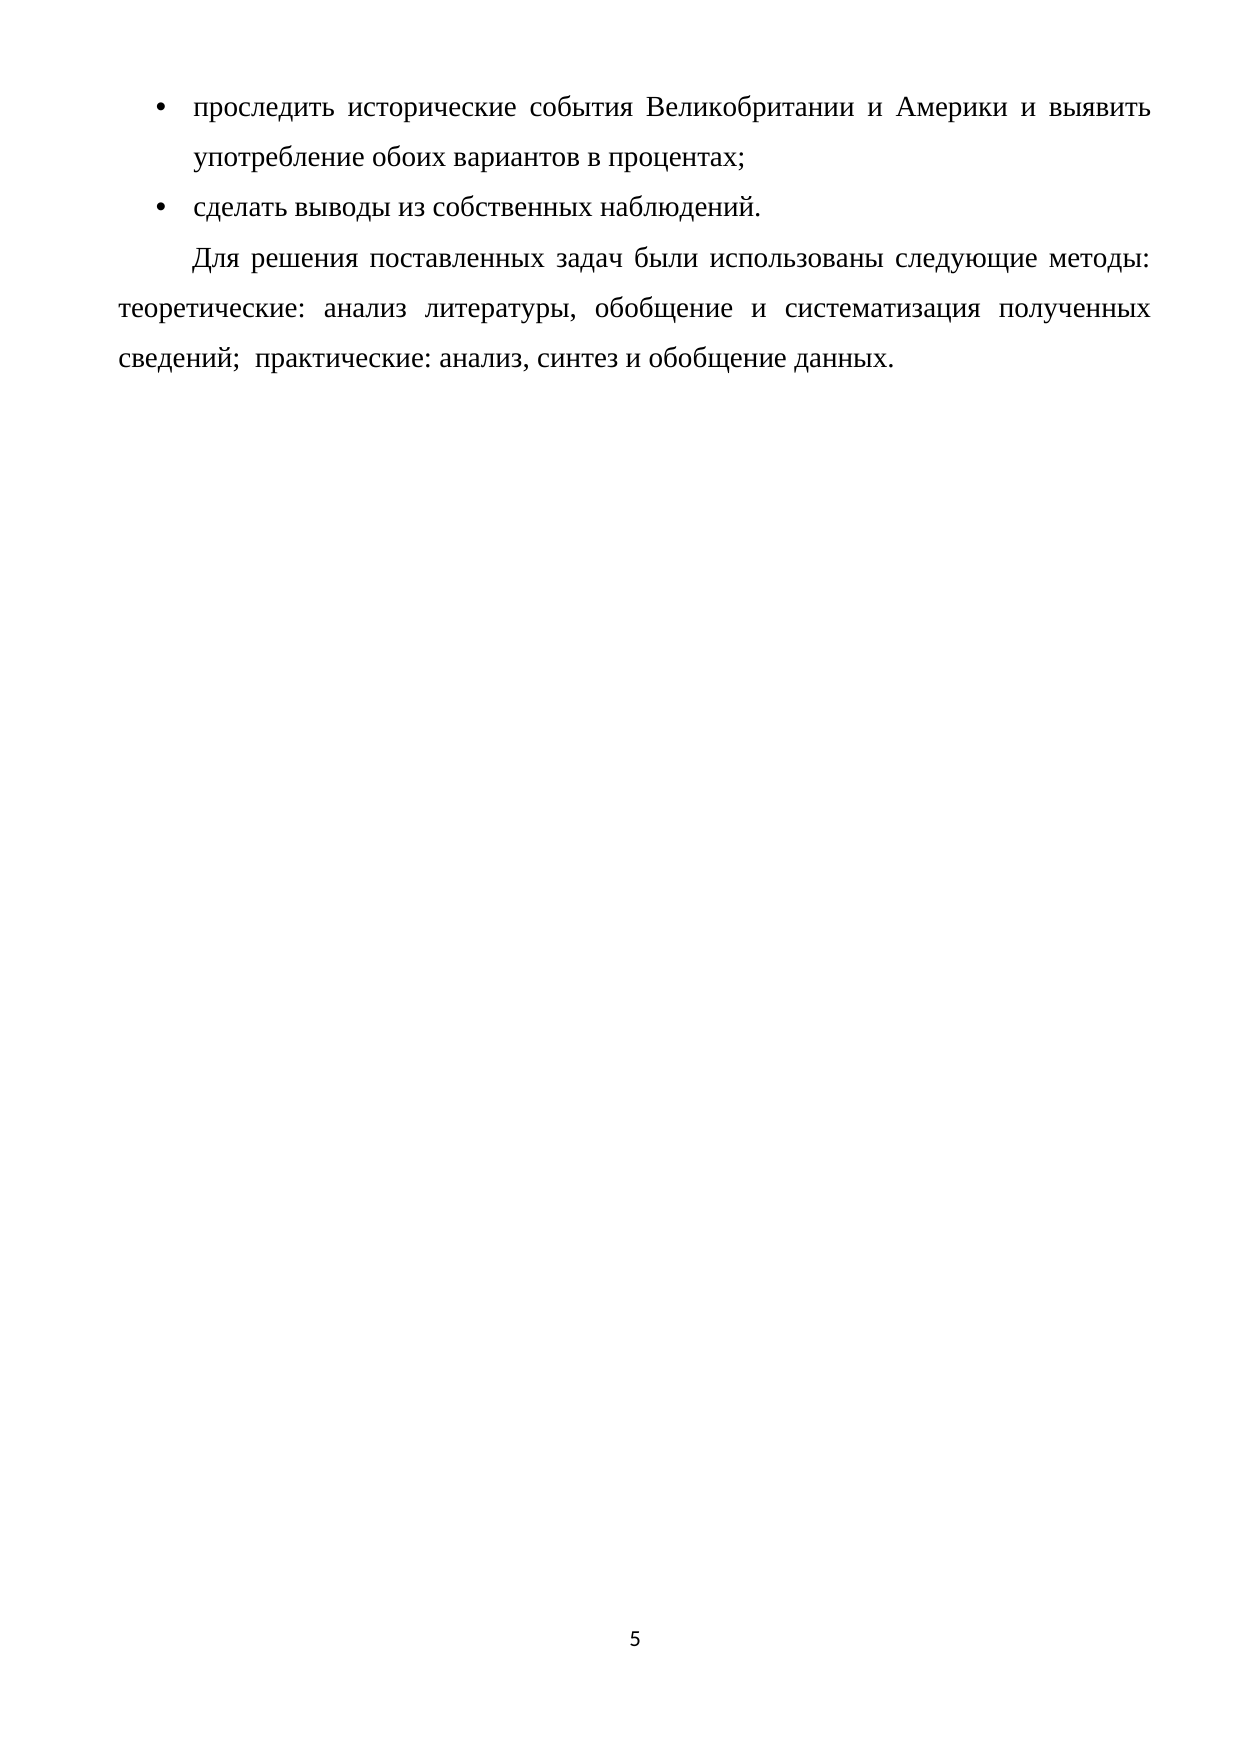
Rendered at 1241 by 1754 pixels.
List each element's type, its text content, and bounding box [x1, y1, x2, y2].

list сделать выводы из собственных наблюдений. [156, 189, 1152, 223]
text Для решения поставленных задач были использованы следующие методы: теоретические: анализ литературы, обобщение и систематизация полученных сведений; практические: анализ, синтез и обобщение данных. [118, 240, 1152, 374]
list проследить исторические события Великобритании и Америки и выявить употребление обоих вариантов в процентах; [156, 89, 1152, 173]
